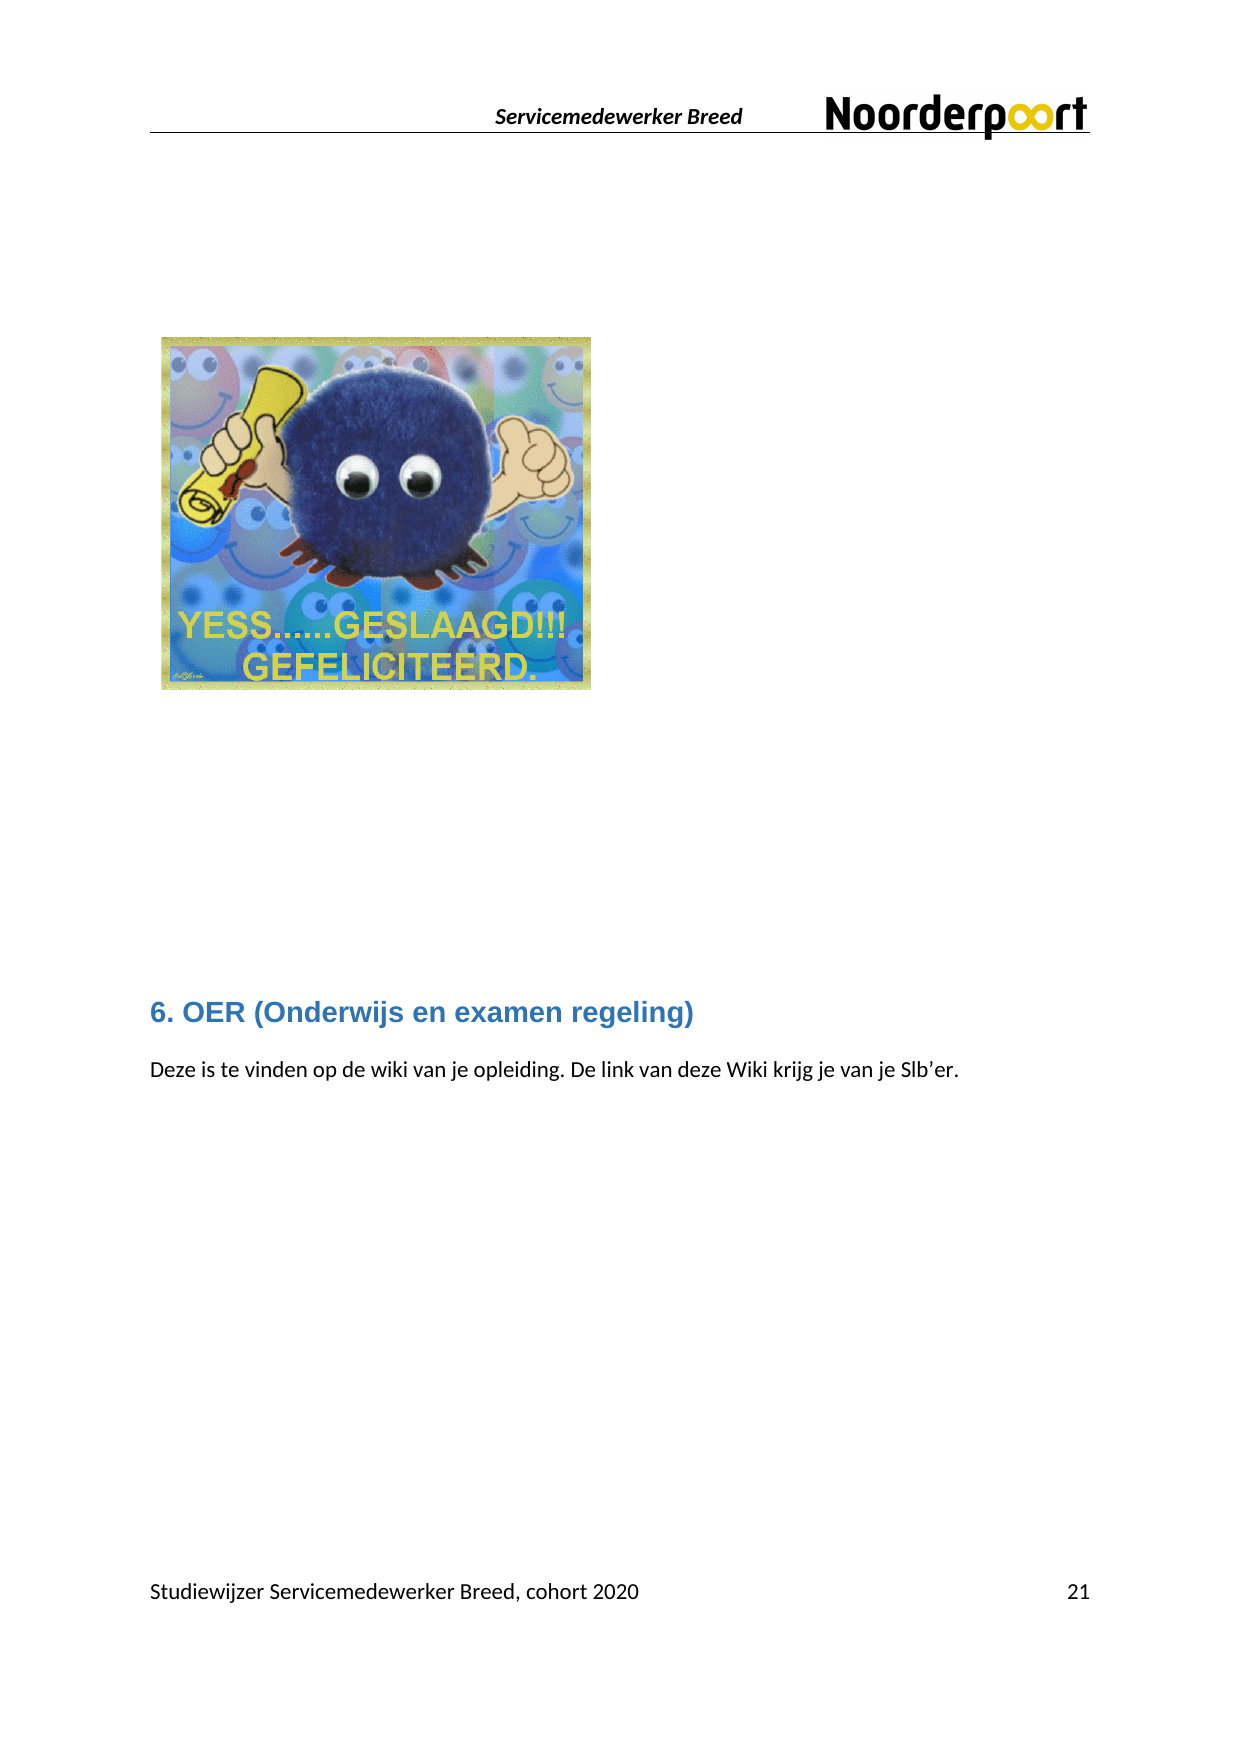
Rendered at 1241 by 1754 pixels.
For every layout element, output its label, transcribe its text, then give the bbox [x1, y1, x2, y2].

picture [825, 93, 1088, 132]
subtitle 6. OER (Onderwijs en examen regeling) [150, 995, 1090, 1029]
picture [825, 133, 1088, 141]
text Deze is te vinden op de wiki van je opleiding. De link van deze Wiki krijg je van je Slb’er. [150, 1055, 1090, 1083]
picture [161, 337, 591, 690]
